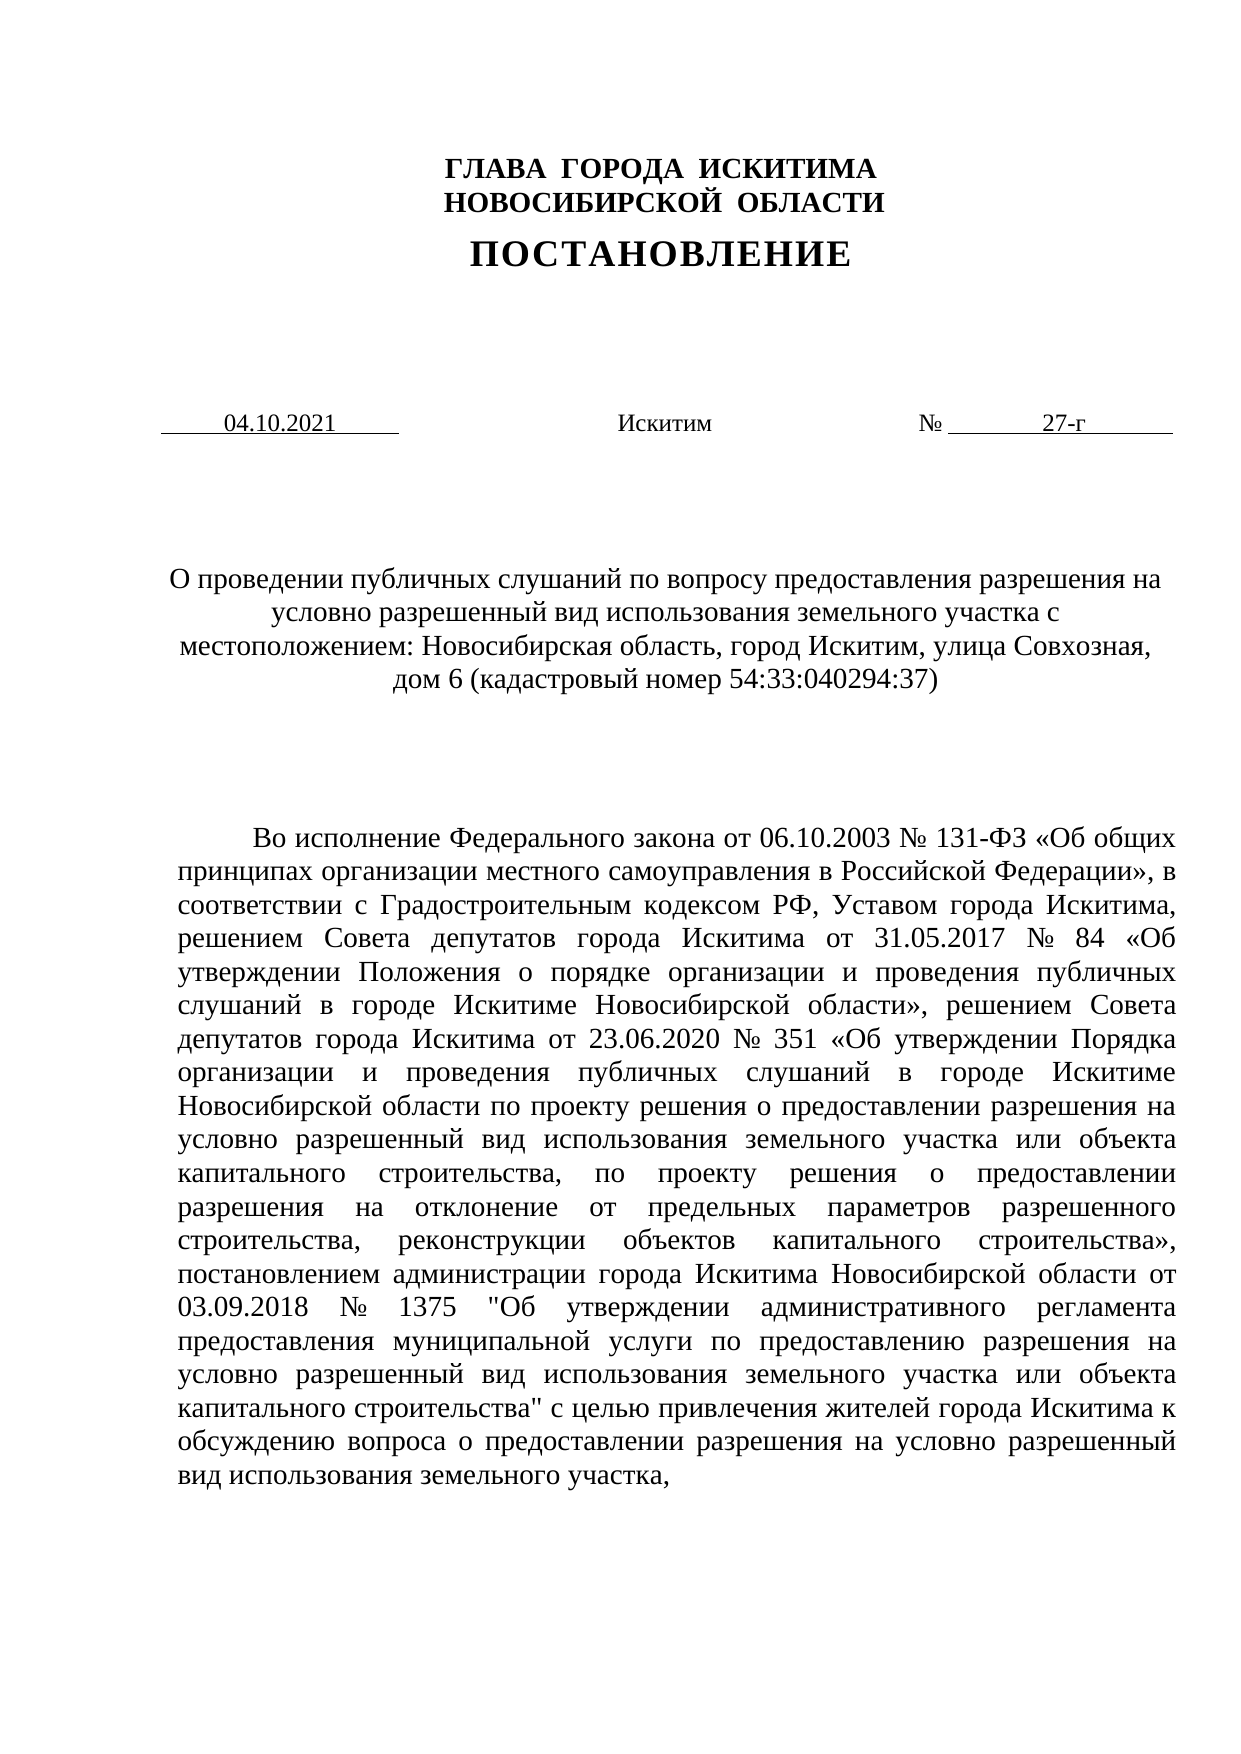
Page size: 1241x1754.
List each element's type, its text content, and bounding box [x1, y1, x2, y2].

text Во исполнение Федерального закона от 06.10.2003 № 131-ФЗ «Об общих принципах организации местного самоуправления в Российской Федерации», в соответствии с Градостроительным кодексом РФ, Уставом города Искитима, решением Совета депутатов города Искитима от 31.05.2017 № 84 «Об утверждении Положения о порядке организации и проведения публичных слушаний в городе Искитиме Новосибирской области», решением Совета депутатов города Искитима от 23.06.2020 № 351 «Об утверждении Порядка организации и проведения публичных слушаний в городе Искитиме Новосибирской области по проекту решения о предоставлении разрешения на условно разрешенный вид использования земельного участка или объекта капитального строительства, по проекту решения о предоставлении разрешения на отклонение от предельных параметров разрешенного строительства, реконструкции объектов капитального строительства», постановлением администрации города Искитима Новосибирской области от 03.09.2018 № 1375 "Об утверждении административного регламента предоставления муниципальной услуги по предоставлению разрешения на условно разрешенный вид использования земельного участка или объекта капитального строительства" с целью привлечения жителей города Искитима к обсуждению вопроса о предоставлении разрешения на условно разрешенный вид использования земельного участка, [177, 820, 1177, 1491]
